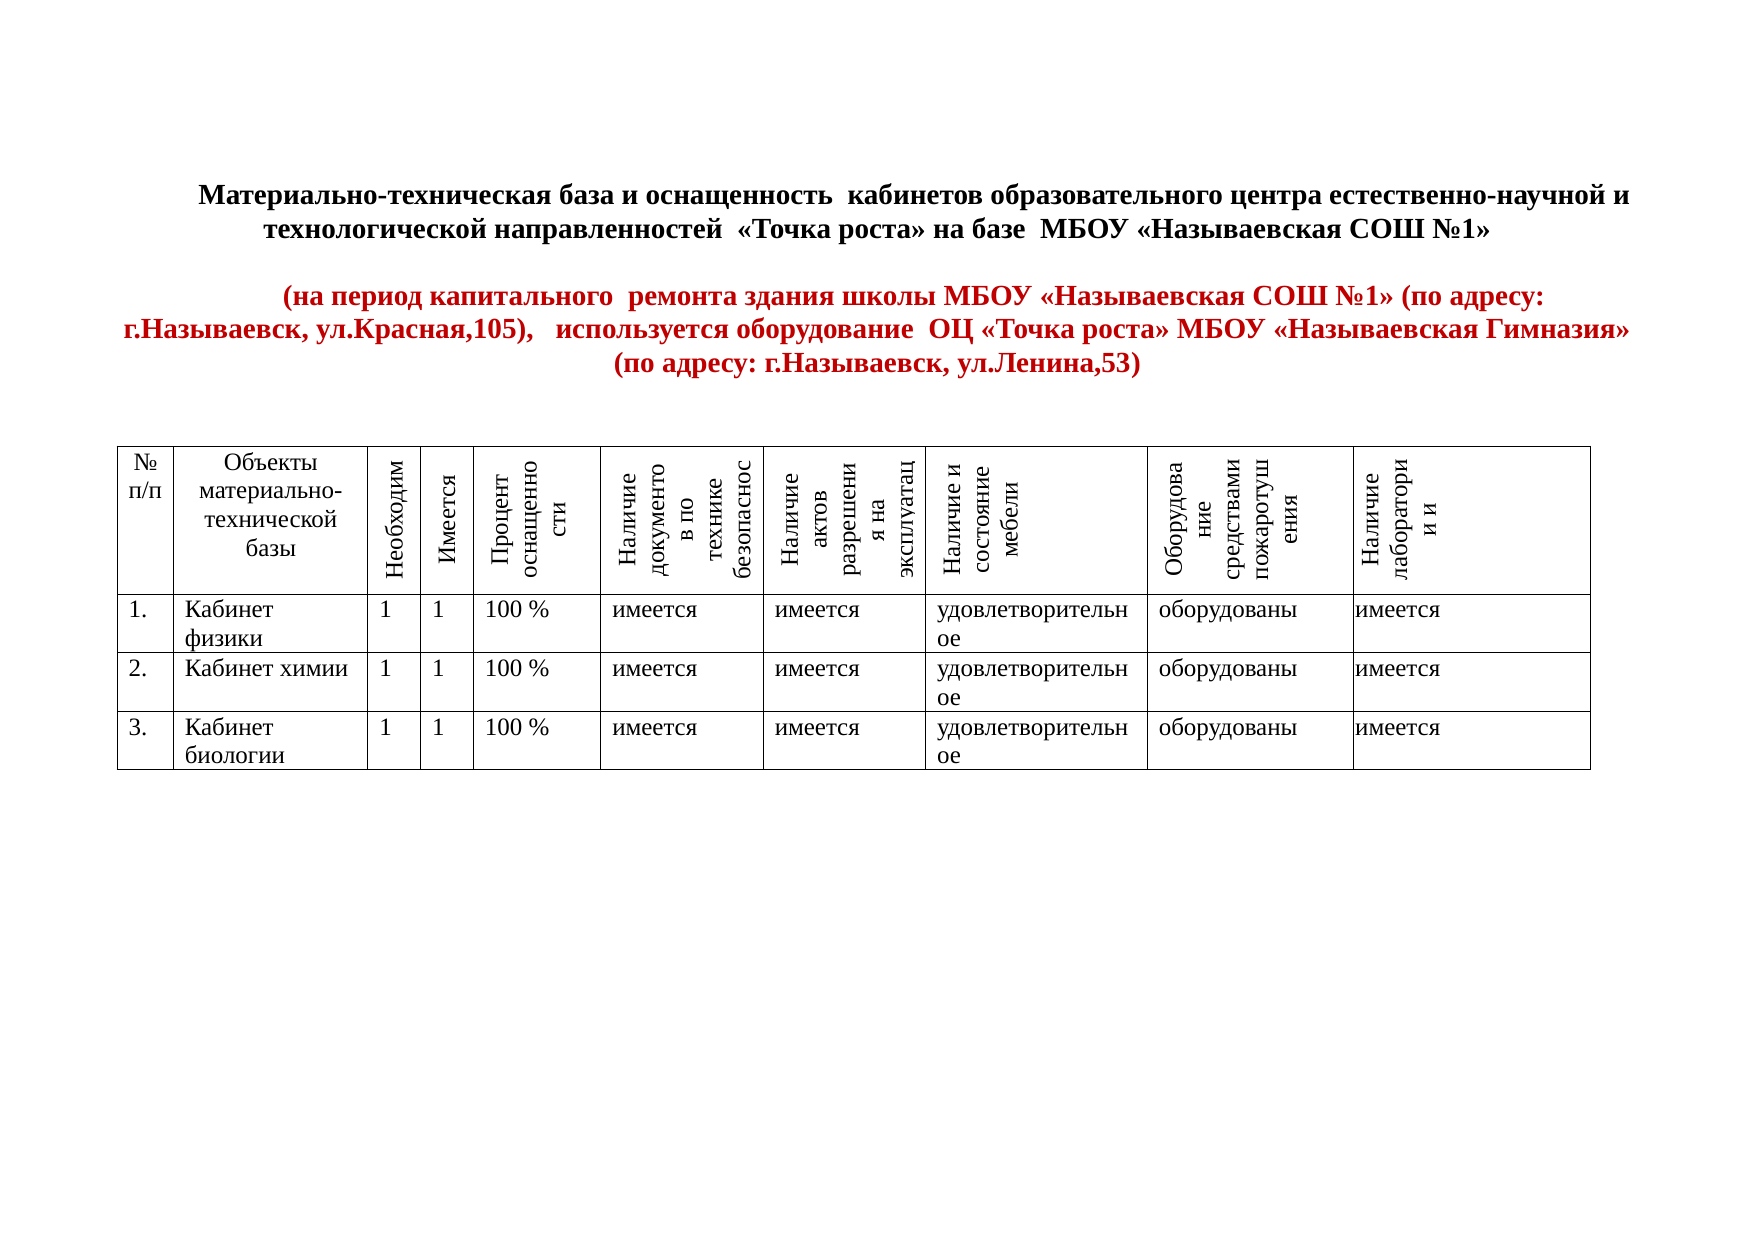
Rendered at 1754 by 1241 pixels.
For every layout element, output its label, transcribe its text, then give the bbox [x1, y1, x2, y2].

table_cell 100 % [474, 595, 600, 652]
table_cell имеется [601, 653, 763, 711]
table_cell Кабинет химии [174, 653, 367, 711]
table_cell 1 [421, 653, 473, 711]
table_cell 1 [368, 653, 420, 711]
table_cell 100 % [474, 712, 600, 769]
table_cell оборудованы [1148, 712, 1353, 769]
table_cell удовлетворительное [926, 712, 1147, 769]
table_header Процент оснащенности [474, 447, 600, 593]
table_cell [118, 712, 173, 769]
table_header № п/п [118, 447, 173, 593]
table_cell 1 [421, 712, 473, 769]
table_cell имеется [1354, 653, 1590, 711]
table_cell имеется [764, 712, 925, 769]
table_cell 1 [368, 712, 420, 769]
table_header Оборудование средствами пожаротушения [1148, 447, 1353, 593]
table_header Имеется [421, 447, 473, 593]
table_cell удовлетворительное [926, 653, 1147, 711]
table_header Наличие лаборатории и [1354, 447, 1590, 593]
table_header Наличие актов разрешения на эксплуатацию [764, 447, 925, 593]
table_cell [118, 595, 173, 652]
table_cell 1 [421, 595, 473, 652]
table_cell [118, 653, 173, 711]
table_header Необходимо [368, 447, 420, 593]
text (на период капитального ремонта здания школы МБОУ «Называевская СОШ №1» (по адресу: г.Называевск, ул.Красная,105), используется оборудование ОЦ «Точка роста» МБОУ «Называевская Гимназия» (по адресу: г.Называевск, ул.Ленина,53) [118, 278, 1636, 378]
table_cell удовлетворительное [926, 595, 1147, 652]
table_header Наличие и состояние мебели [926, 447, 1147, 593]
table_cell 100 % [474, 653, 600, 711]
table_header Объекты материально-технической базы [174, 447, 367, 593]
table_cell Кабинет физики [174, 595, 367, 652]
table_cell имеется [1354, 595, 1590, 652]
table_cell имеется [764, 595, 925, 652]
table_cell имеется [1354, 712, 1590, 769]
table_cell оборудованы [1148, 595, 1353, 652]
table_cell имеется [601, 712, 763, 769]
table_cell оборудованы [1148, 653, 1353, 711]
table_cell имеется [601, 595, 763, 652]
table_cell Кабинет биологии [174, 712, 367, 769]
table_cell 1 [368, 595, 420, 652]
text Материально-техническая база и оснащенность кабинетов образовательного центра естественно-научной и технологической направленностей «Точка роста» на базе МБОУ «Называевская СОШ №1» [118, 177, 1636, 244]
table_header Наличие документов по технике безопасности [601, 447, 763, 593]
table_cell имеется [764, 653, 925, 711]
